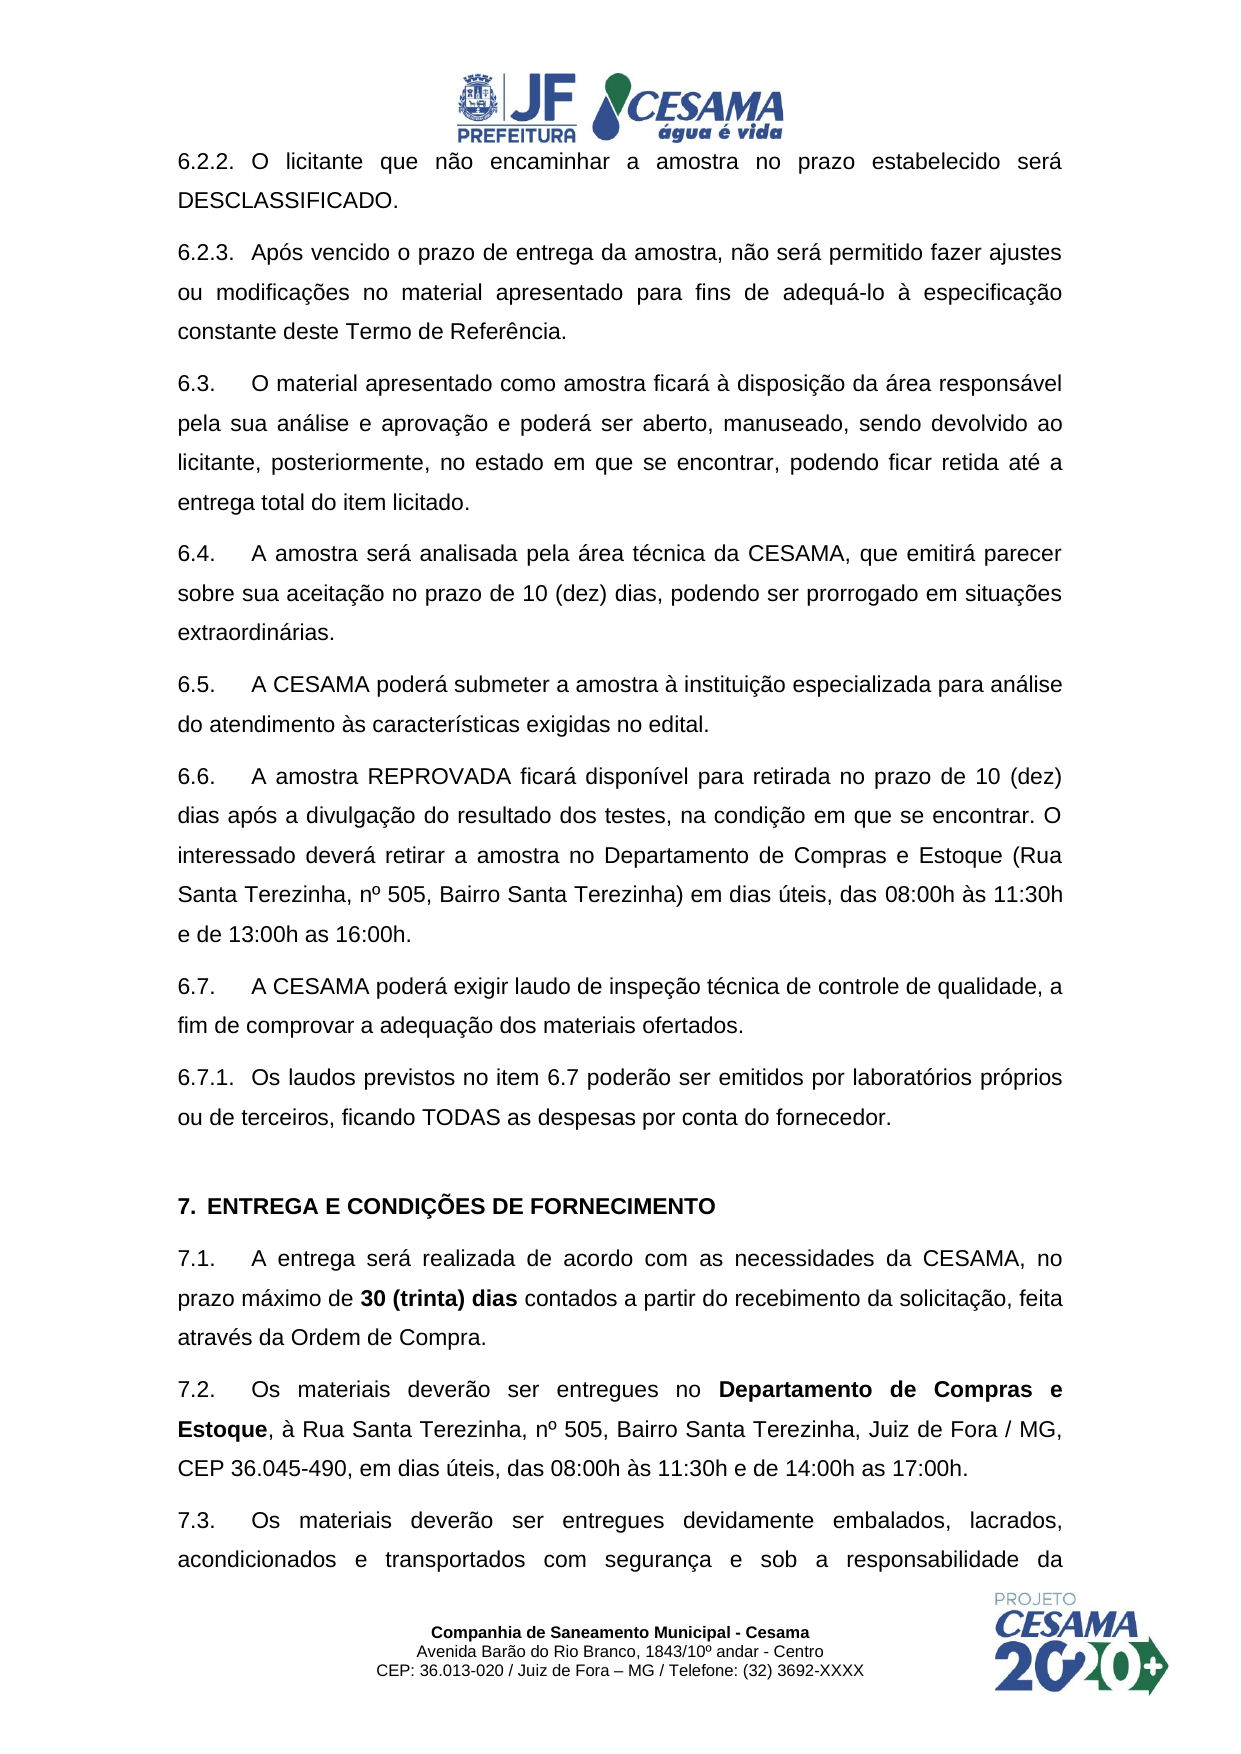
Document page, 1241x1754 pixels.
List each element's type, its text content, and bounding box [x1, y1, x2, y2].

list A entrega será realizada de acordo com as necessidades da CESAMA, no prazo máximo de 30 (trinta) dias contados a partir do recebimento da solicitação, feita através da Ordem de Compra. [177, 1245, 1063, 1350]
list O licitante que não encaminhar a amostra no prazo estabelecido será DESCLASSIFICADO. [177, 148, 1063, 213]
list A amostra será analisada pela área técnica da CESAMA, que emitirá parecer sobre sua aceitação no prazo de 10 (dez) dias, podendo ser prorrogado em situações extraordinárias. [177, 540, 1063, 646]
list Os materiais deverão ser entregues no Departamento de Compras e Estoque, à Rua Santa Terezinha, nº 505, Bairro Santa Terezinha, Juiz de Fora / MG, CEP 36.045-490, em dias úteis, das 08:00h às 11:30h e de 14:00h as 17:00h. [177, 1376, 1063, 1481]
list A amostra REPROVADA ficará disponível para retirada no prazo de 10 (dez) dias após a divulgação do resultado dos testes, na condição em que se encontrar. O interessado deverá retirar a amostra no Departamento de Compras e Estoque (Rua Santa Terezinha, nº 505, Bairro Santa Terezinha) em dias úteis, das 08:00h às 11:30h e de 13:00h as 16:00h. [177, 763, 1063, 947]
list O material apresentado como amostra ficará à disposição da área responsável pela sua análise e aprovação e poderá ser aberto, manuseado, sendo devolvido ao licitante, posteriormente, no estado em que se encontrar, podendo ficar retida até a entrega total do item licitado. [177, 370, 1063, 515]
list Após vencido o prazo de entrega da amostra, não será permitido fazer ajustes ou modificações no material apresentado para fins de adequá-lo à especificação constante deste Termo de Referência. [177, 239, 1063, 344]
list Os laudos previstos no item 6.7 poderão ser emitidos por laboratórios próprios ou de terceiros, ficando TODAS as despesas por conta do fornecedor. [177, 1064, 1063, 1130]
list A CESAMA poderá exigir laudo de inspeção técnica de controle de qualidade, a fim de comprovar a adequação dos materiais ofertados. [177, 973, 1063, 1038]
list A CESAMA poderá submeter a amostra à instituição especializada para análise do atendimento às características exigidas no edital. [177, 671, 1063, 737]
picture [456, 73, 784, 143]
picture [995, 1592, 1169, 1696]
list ENTREGA E CONDIÇÕES DE FORNECIMENTO [177, 1193, 1063, 1219]
